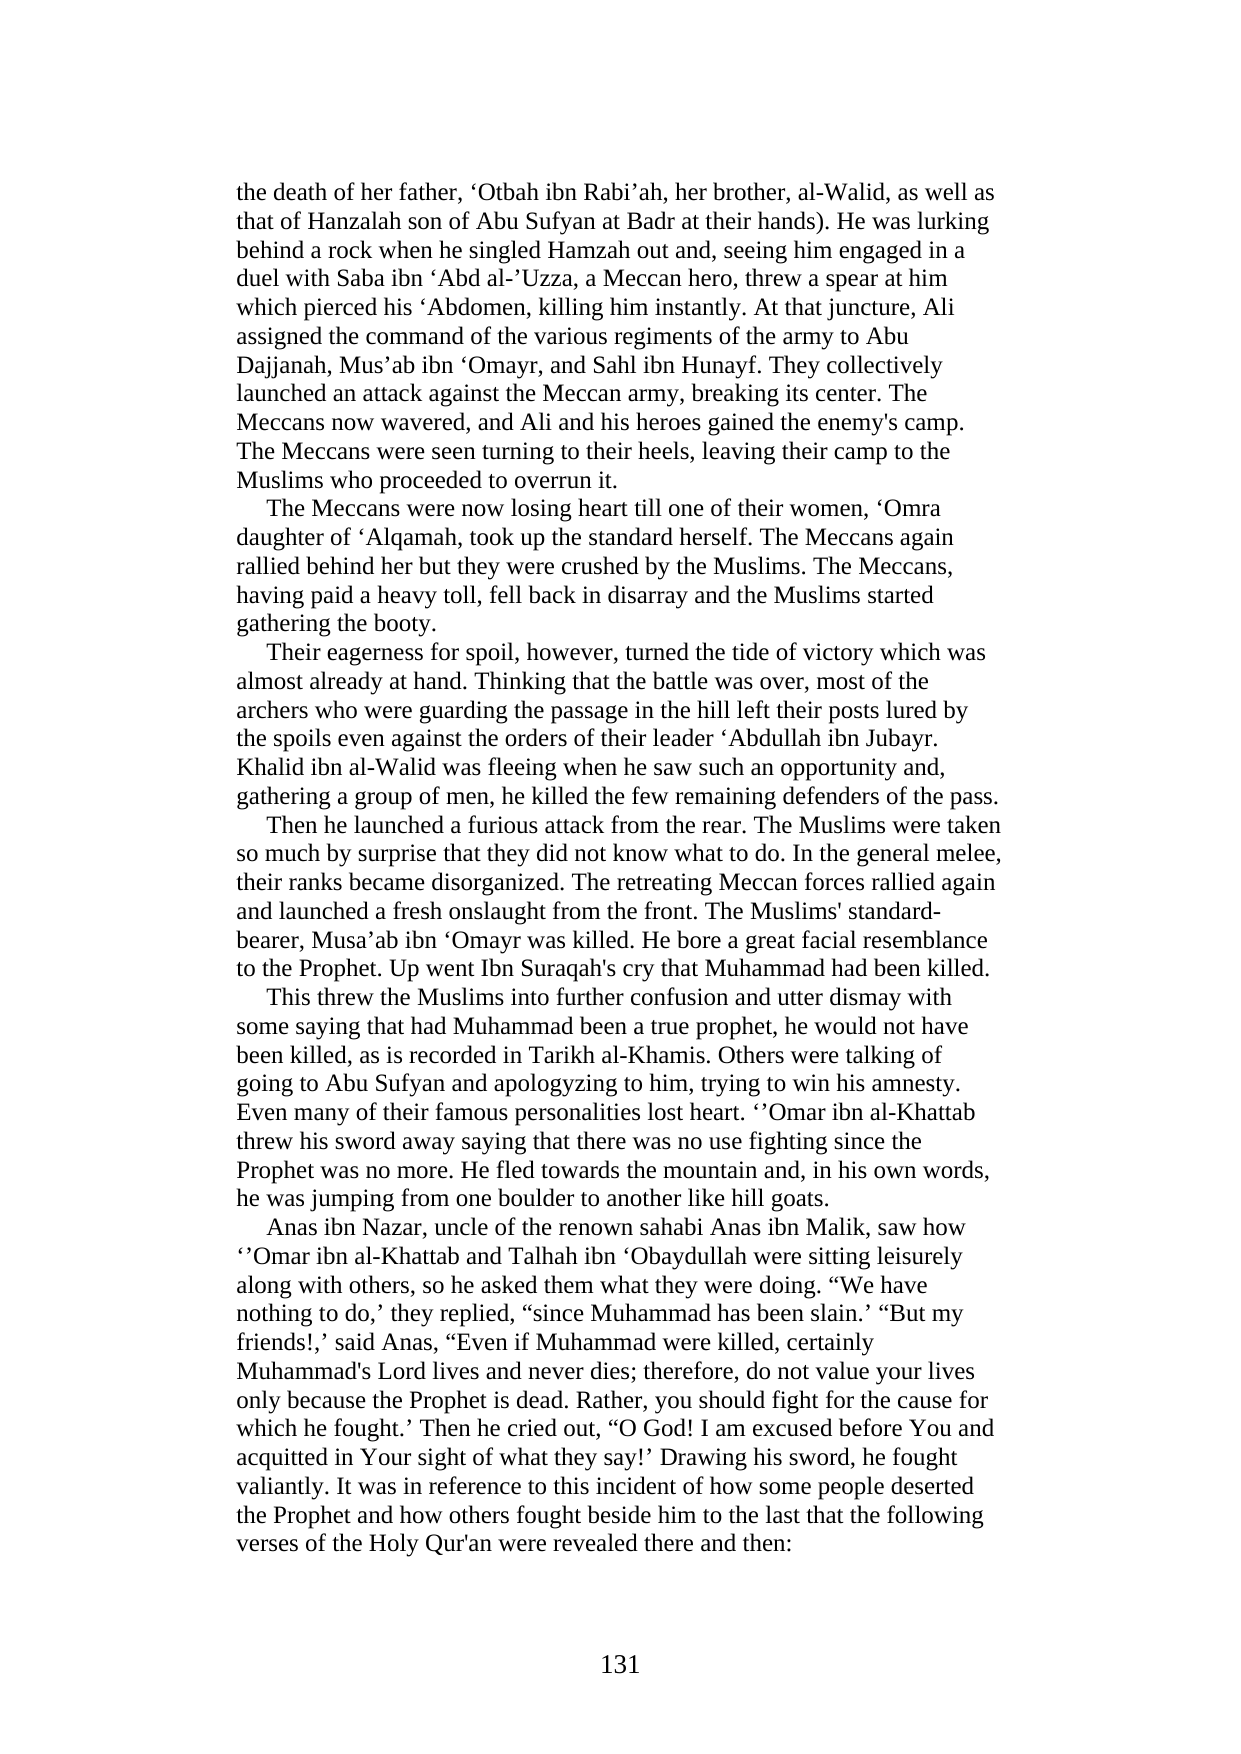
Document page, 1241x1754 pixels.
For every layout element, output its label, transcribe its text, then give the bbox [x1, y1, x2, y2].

text The Meccans were now losing heart till one of their women, ‘Omra daughter of ‘Alqamah, took up the standard herself. The Meccans again rallied behind her but they were crushed by the Muslims. The Meccans, having paid a heavy toll, fell back in disarray and the Muslims started gathering the booty. [236, 493, 1004, 637]
text Their eagerness for spoil, however, turned the tide of victory which was almost already at hand. Thinking that the battle was over, most of the archers who were guarding the passage in the hill left their posts lured by the spoils even against the orders of their leader ‘Abdullah ibn Jubayr. Khalid ibn al-Walid was fleeing when he saw such an opportunity and, gathering a group of men, he killed the few remaining defenders of the pass. [236, 637, 1004, 810]
text Anas ibn Nazar, uncle of the renown sahabi Anas ibn Malik, saw how ‘’Omar ibn al-Khattab and Talhah ibn ‘Obaydullah were sitting leisurely along with others, so he asked them what they were doing. “We have nothing to do,’ they replied, “since Muhammad has been slain.’ “But my friends!,’ said Anas, “Even if Muhammad were killed, certainly Muhammad's Lord lives and never dies; therefore, do not value your lives only because the Prophet is dead. Rather, you should fight for the cause for which he fought.’ Then he cried out, “O God! I am excused before You and acquitted in Your sight of what they say!’ Drawing his sword, he fought valiantly. It was in reference to this incident of how some people deserted the Prophet and how others fought beside him to the last that the following verses of the Holy Qur'an were revealed there and then: [236, 1212, 1004, 1557]
text This threw the Muslims into further confusion and utter dismay with some saying that had Muhammad been a true prophet, he would not have been killed, as is recorded in Tarikh al-Khamis. Others were talking of going to Abu Sufyan and apologyzing to him, trying to win his amnesty. Even many of their famous personalities lost heart. ‘’Omar ibn al-Khattab threw his sword away saying that there was no use fighting since the Prophet was no more. He fled towards the mountain and, in his own words, he was jumping from one boulder to another like hill goats. [236, 982, 1004, 1212]
text Then he launched a furious attack from the rear. The Muslims were taken so much by surprise that they did not know what to do. In the general melee, their ranks became disorganized. The retreating Meccan forces rallied again and launched a fresh onslaught from the front. The Muslims' standard-bearer, Musa’ab ibn ‘Omayr was killed. He bore a great facial resemblance to the Prophet. Up went Ibn Suraqah's cry that Muhammad had been killed. [236, 810, 1004, 982]
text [236, 177, 1004, 493]
